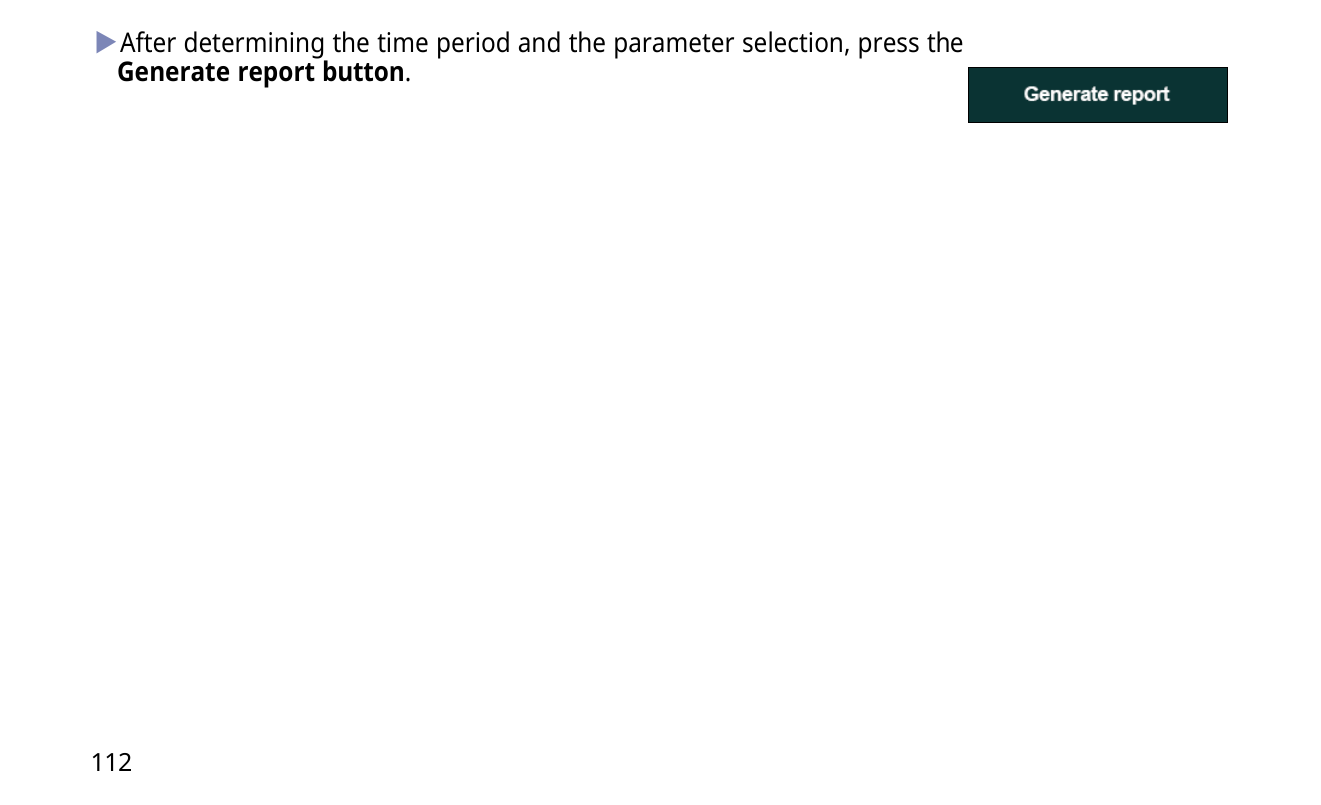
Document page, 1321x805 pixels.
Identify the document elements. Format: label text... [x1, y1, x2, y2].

subtitle Generate report button. [117, 58, 1258, 87]
list After determining the time period and the parameter selection, press the [94, 29, 1258, 58]
picture [969, 87, 1227, 122]
